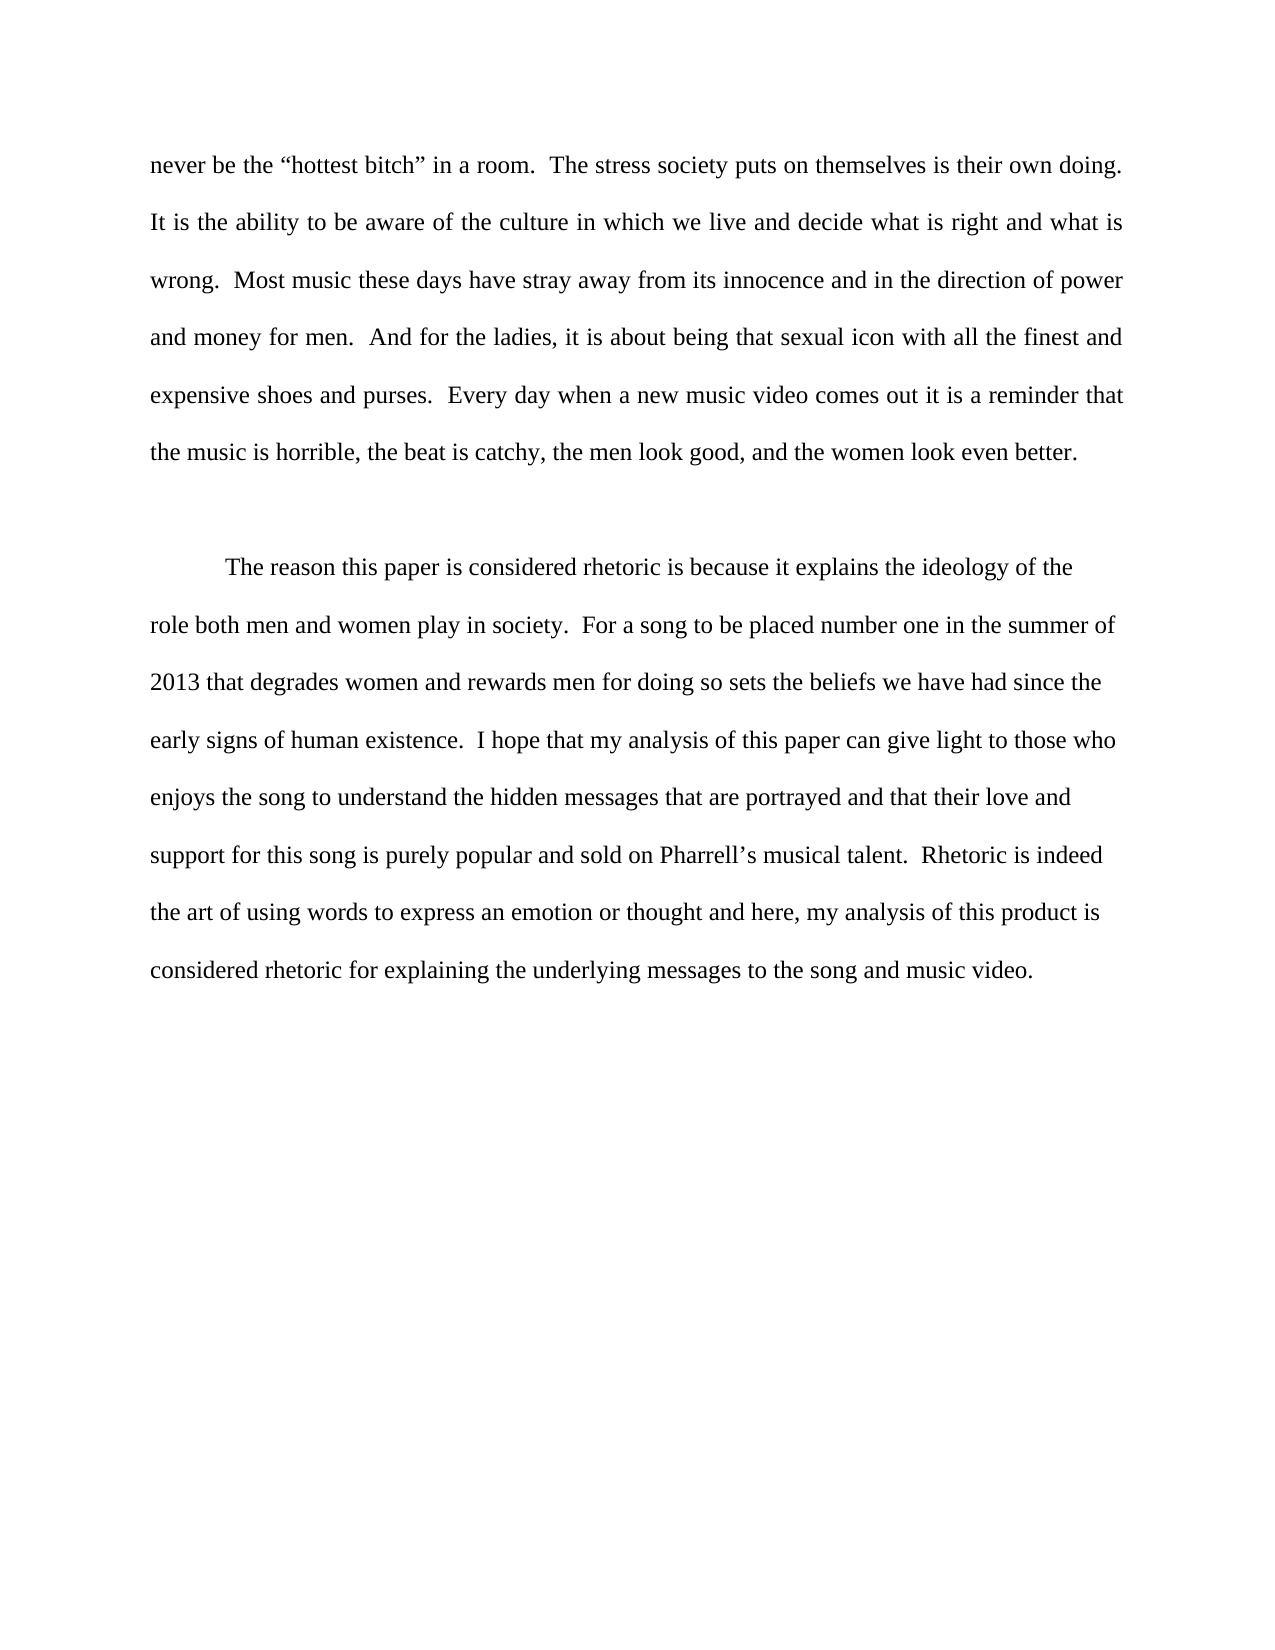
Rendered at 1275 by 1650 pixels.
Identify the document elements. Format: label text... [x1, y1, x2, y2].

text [150, 150, 1125, 466]
text role both men and women play in society. For a song to be placed number one in the summer of 2013 that degrades women and rewards men for doing so sets the beliefs we have had since the early signs of human existence. I hope that my analysis of this paper can give light to those who enjoys the song to understand the hidden messages that are portrayed and that their love and support for this song is purely popular and sold on Pharrell’s musical talent. Rhetoric is indeed the art of using words to express an emotion or thought and here, my analysis of this product is considered rhetoric for explaining the underlying messages to the song and music video. [150, 610, 1125, 984]
text The reason this paper is considered rhetoric is because it explains the ideology of the [150, 552, 1125, 581]
